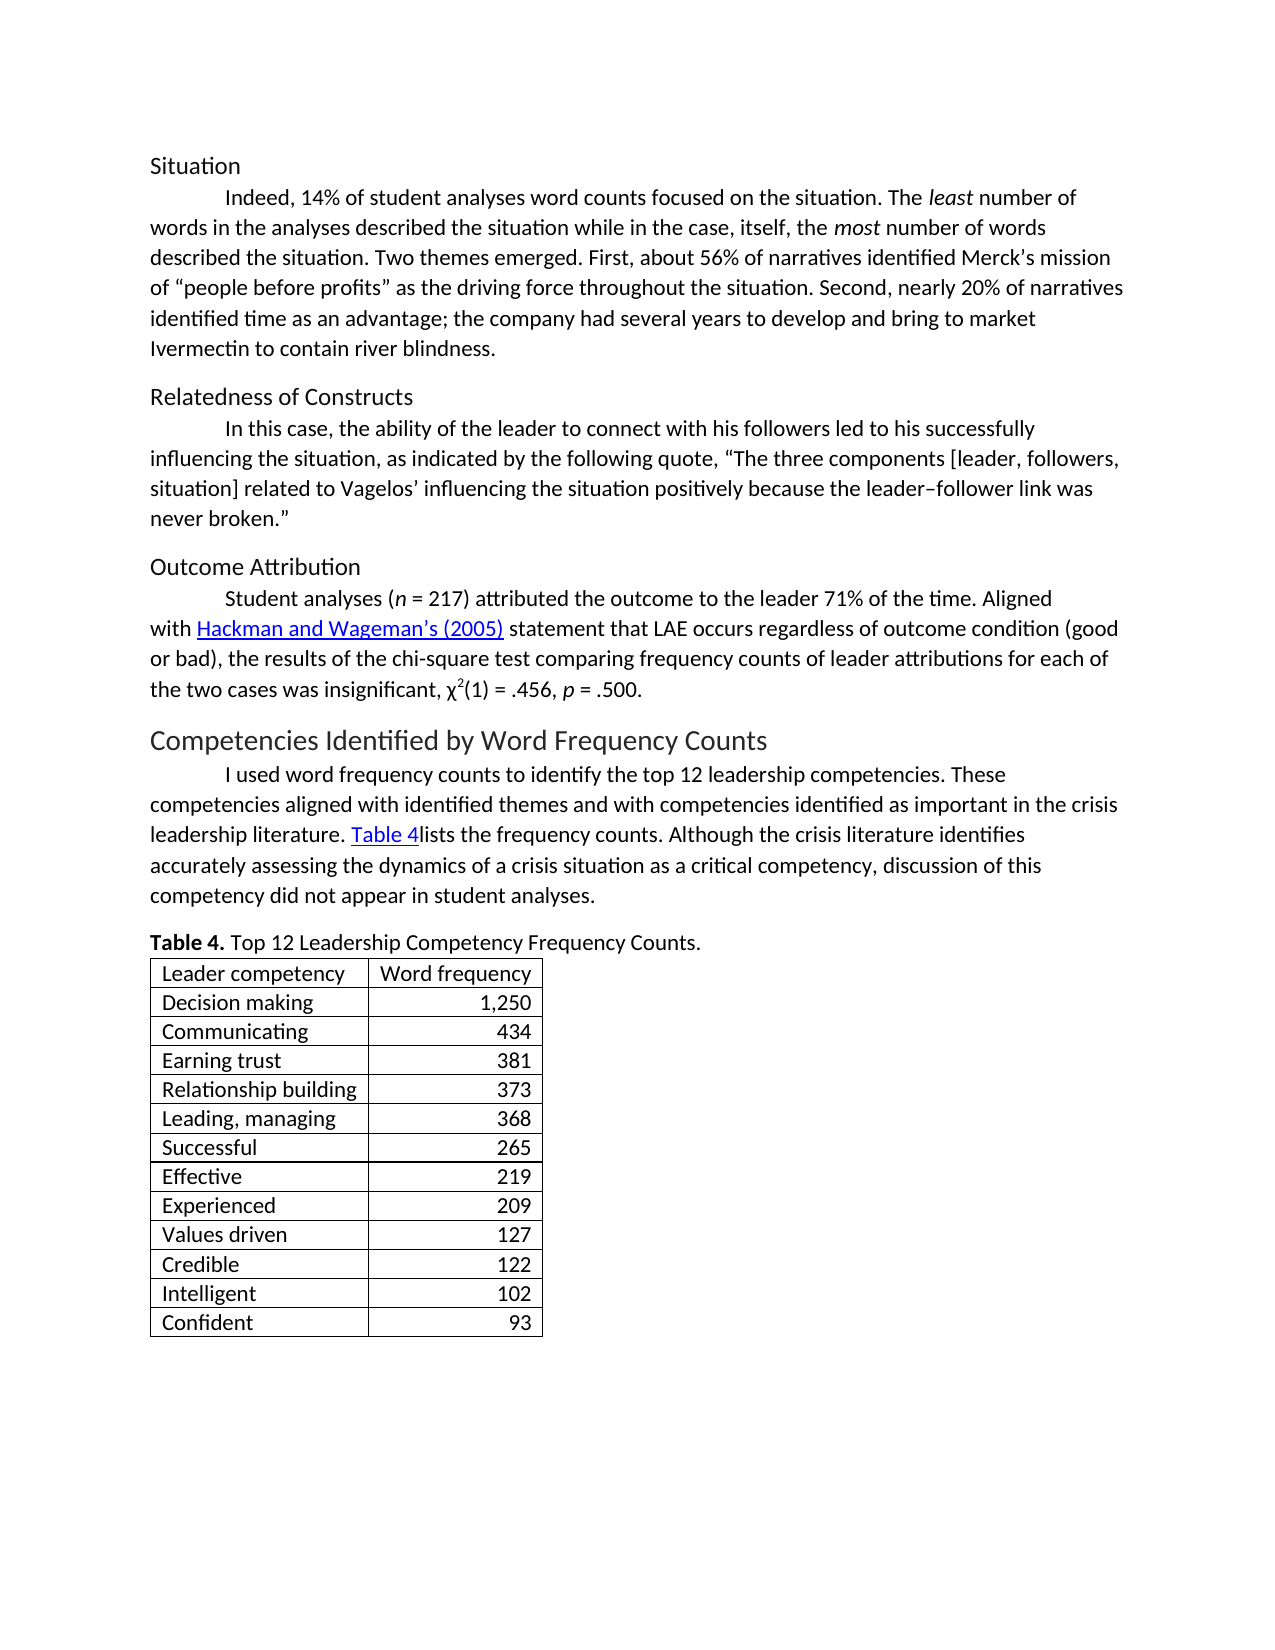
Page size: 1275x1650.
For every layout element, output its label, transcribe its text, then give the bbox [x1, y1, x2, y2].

table_cell Communicating [151, 1017, 368, 1045]
table_cell 1,250 [369, 988, 542, 1016]
table_cell 219 [369, 1163, 542, 1191]
table_cell 381 [369, 1046, 542, 1074]
table_cell Experienced [151, 1192, 368, 1219]
subtitle Outcome Attribution [150, 551, 1125, 582]
table_cell Effective [151, 1163, 368, 1191]
text Table 4. Top 12 Leadership Competency Frequency Counts. [150, 928, 1125, 956]
table_header Leader competency [151, 959, 368, 987]
text Student analyses (n = 217) attributed the outcome to the leader 71% of the time. Aligned with Hackman and Wageman’s (2005) statement that LAE occurs regardless of outcome condition (good or bad), the results of the chi-square test comparing frequency counts of leader attributions for each of the two cases was insignificant, χ2(1) = .456, p = .500. [150, 584, 1125, 703]
table_cell Successful [151, 1134, 368, 1161]
table_cell 373 [369, 1075, 542, 1103]
subtitle Relatedness of Constructs [150, 381, 1125, 411]
table_cell Values driven [151, 1221, 368, 1249]
text I used word frequency counts to identify the top 12 leadership competencies. These competencies aligned with identified themes and with competencies identified as important in the crisis leadership literature. Table 4lists the frequency counts. Although the crisis literature identifies accurately assessing the dynamics of a crisis situation as a critical competency, discussion of this competency did not appear in student analyses. [150, 760, 1125, 909]
table_cell Confident [151, 1308, 368, 1336]
table_header Word frequency [369, 959, 542, 987]
table_cell 368 [369, 1104, 542, 1132]
text In this case, the ability of the leader to connect with his followers led to his successfully influencing the situation, as indicated by the following quote, “The three components [leader, followers, situation] related to Vagelos’ influencing the situation positively because the leader–follower link was never broken.” [150, 414, 1125, 532]
subtitle Competencies Identified by Word Frequency Counts [150, 722, 1125, 757]
table_cell 434 [369, 1017, 542, 1045]
text Indeed, 14% of student analyses word counts focused on the situation. The least number of words in the analyses described the situation while in the case, itself, the most number of words described the situation. Two themes emerged. First, about 56% of narratives identified Merck’s mission of “people before profits” as the driving force throughout the situation. Second, nearly 20% of narratives identified time as an advantage; the company had several years to develop and bring to market Ivermectin to contain river blindness. [150, 183, 1125, 362]
table_cell Credible [151, 1250, 368, 1278]
table_cell 122 [369, 1250, 542, 1278]
table_cell 127 [369, 1221, 542, 1249]
subtitle Situation [150, 150, 1125, 181]
table_cell 265 [369, 1134, 542, 1161]
table_cell Intelligent [151, 1279, 368, 1307]
table_cell Relationship building [151, 1075, 368, 1103]
table_cell Leading, managing [151, 1104, 368, 1132]
table_cell 209 [369, 1192, 542, 1219]
table_cell 93 [369, 1308, 542, 1336]
table_cell 102 [369, 1279, 542, 1307]
table_cell Earning trust [151, 1046, 368, 1074]
table_cell Decision making [151, 988, 368, 1016]
